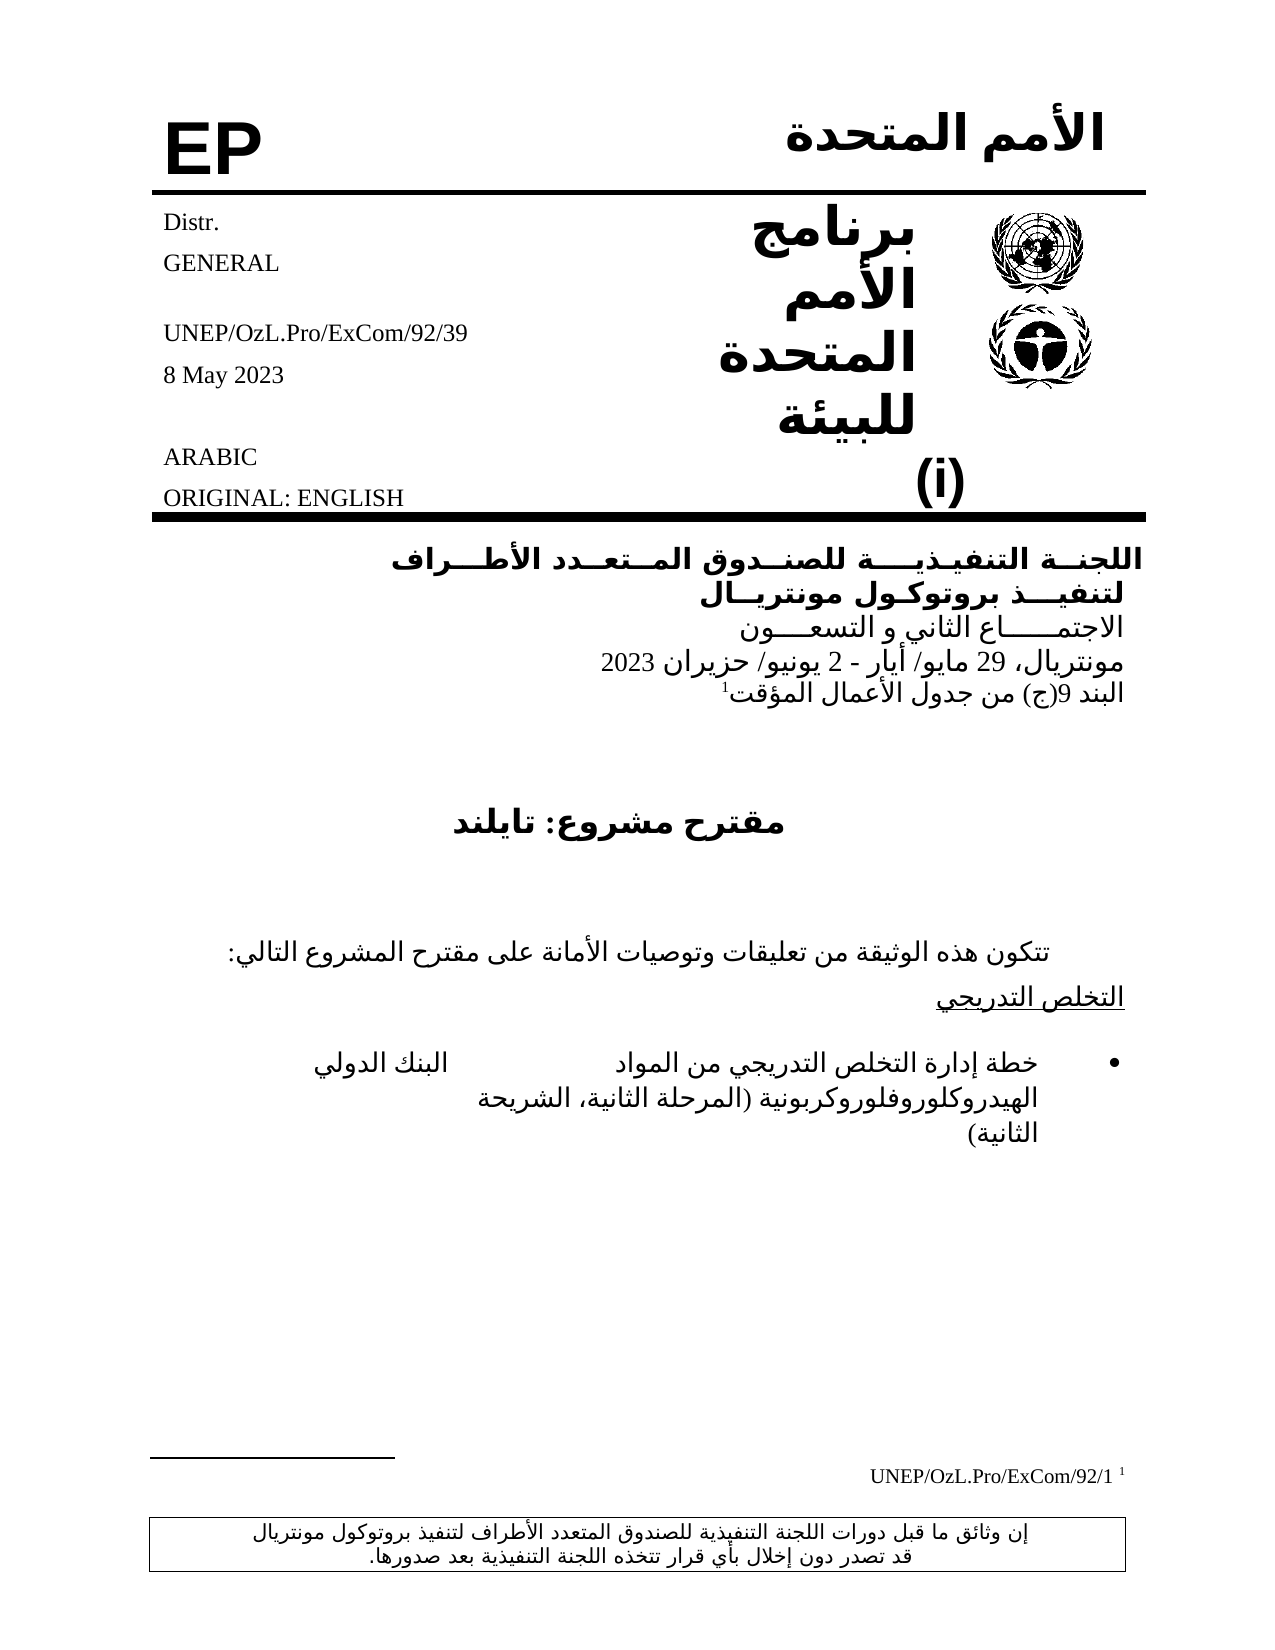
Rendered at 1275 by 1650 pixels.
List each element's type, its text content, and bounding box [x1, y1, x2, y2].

table_cell برنامج الأمم المتحدة للبيئة ل [575, 195, 929, 512]
text مقترح مشروع: تايلند [150, 800, 1088, 842]
text تتكون هذه الوثيقة من تعليقات وتوصيات الأمانة على مقترح المشروع التالي: [150, 933, 1125, 969]
table_header البنك الدولي [150, 1044, 460, 1162]
table_header خطة إدارة التخلص التدريجي من المواد الهيدروكلوروفلوروكربونية (المرحلة الثانية، الشريحة الثانية) [460, 1044, 1125, 1162]
subtitle مونتريال، 29 مايو/ أيار - 2 يونيو/ حزيران 2023 [150, 644, 1124, 677]
text الاجتمــــــاع الثاني و التسعــــون [150, 610, 1124, 644]
table_cell Distr. GENERAL UNEP/OzL.Pro/ExCom/92/39 8 May 2023 ARABIC ORIGINAL: ENGLISH [152, 195, 575, 512]
subtitle البند 9(ج) من جدول الأعمال المؤقت [150, 677, 1124, 708]
table_header EP [152, 104, 611, 190]
table_cell [929, 195, 1146, 512]
table_header الأمم المتحدة [611, 104, 1146, 190]
text لتنفيـــذ بروتوكـول مونتريــال [150, 576, 1125, 610]
text التخلص التدريجي [150, 981, 1125, 1013]
text اللجنــة التنفيـذيــــة للصنــدوق المــتعــدد الأطـــراف [150, 542, 1125, 576]
picture [985, 300, 1094, 392]
